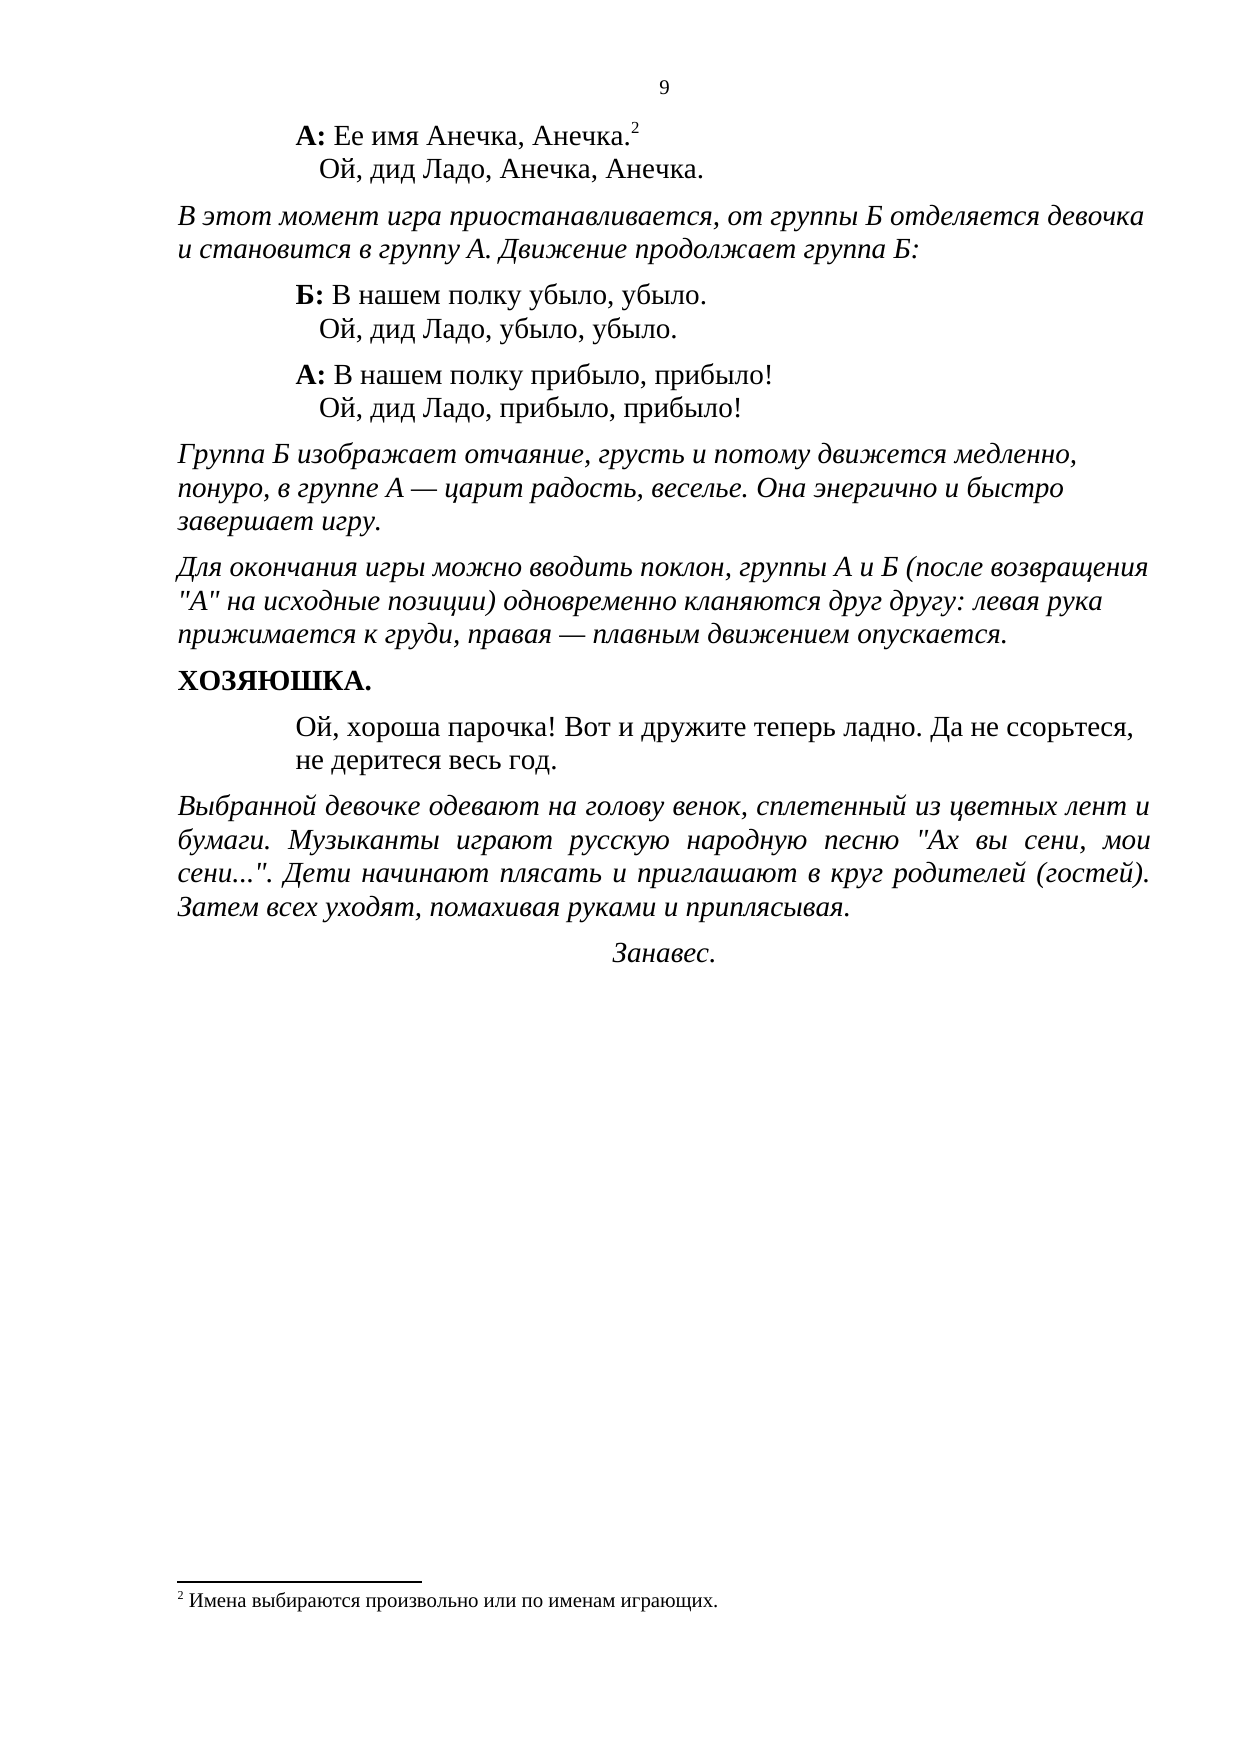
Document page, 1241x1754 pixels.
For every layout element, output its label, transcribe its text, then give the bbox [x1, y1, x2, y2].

text Б: В нашем полку убыло, убыло. Ой, дид Ладо, убыло, убыло. [295, 277, 1152, 344]
text Группа Б изображает отчаяние, грусть и потому движется медленно, понуро, в группе А — царит радость, веселье. Она энергично и быстро завершает игру. [177, 436, 1152, 537]
text Ой, хороша парочка! Вот и дружите теперь ладно. Да не ссорьтеся, не деритеся весь год. [295, 709, 1152, 776]
text ХОЗЯЮШКА. [177, 663, 1152, 696]
text В этот момент игра приостанавливается, от группы Б отделяется девочка и становится в группу А. Движение продолжает группа Б: [177, 198, 1152, 265]
text А: Ее имя Анечка, Анечка. Ой, дид Ладо, Анечка, Анечка. [295, 118, 1152, 185]
text А: В нашем полку прибыло, прибыло! Ой, дид Ладо, прибыло, прибыло! [295, 357, 1152, 424]
text Для окончания игры можно вводить поклон, группы А и Б (после возвращения "А" на исходные позиции) одновременно кланяются друг другу: левая рука прижимается к груди, правая — плавным движением опускается. [177, 549, 1152, 650]
text Занавес. [177, 935, 1152, 968]
text Выбранной девочке одевают на голову венок, сплетенный из цветных лент и бумаги. Музыканты играют русскую народную песню "Ах вы сени, мои сени...". Дети начинают плясать и приглашают в круг родителей (гостей). Затем всех уходят, помахивая руками и приплясывая. [177, 788, 1152, 922]
